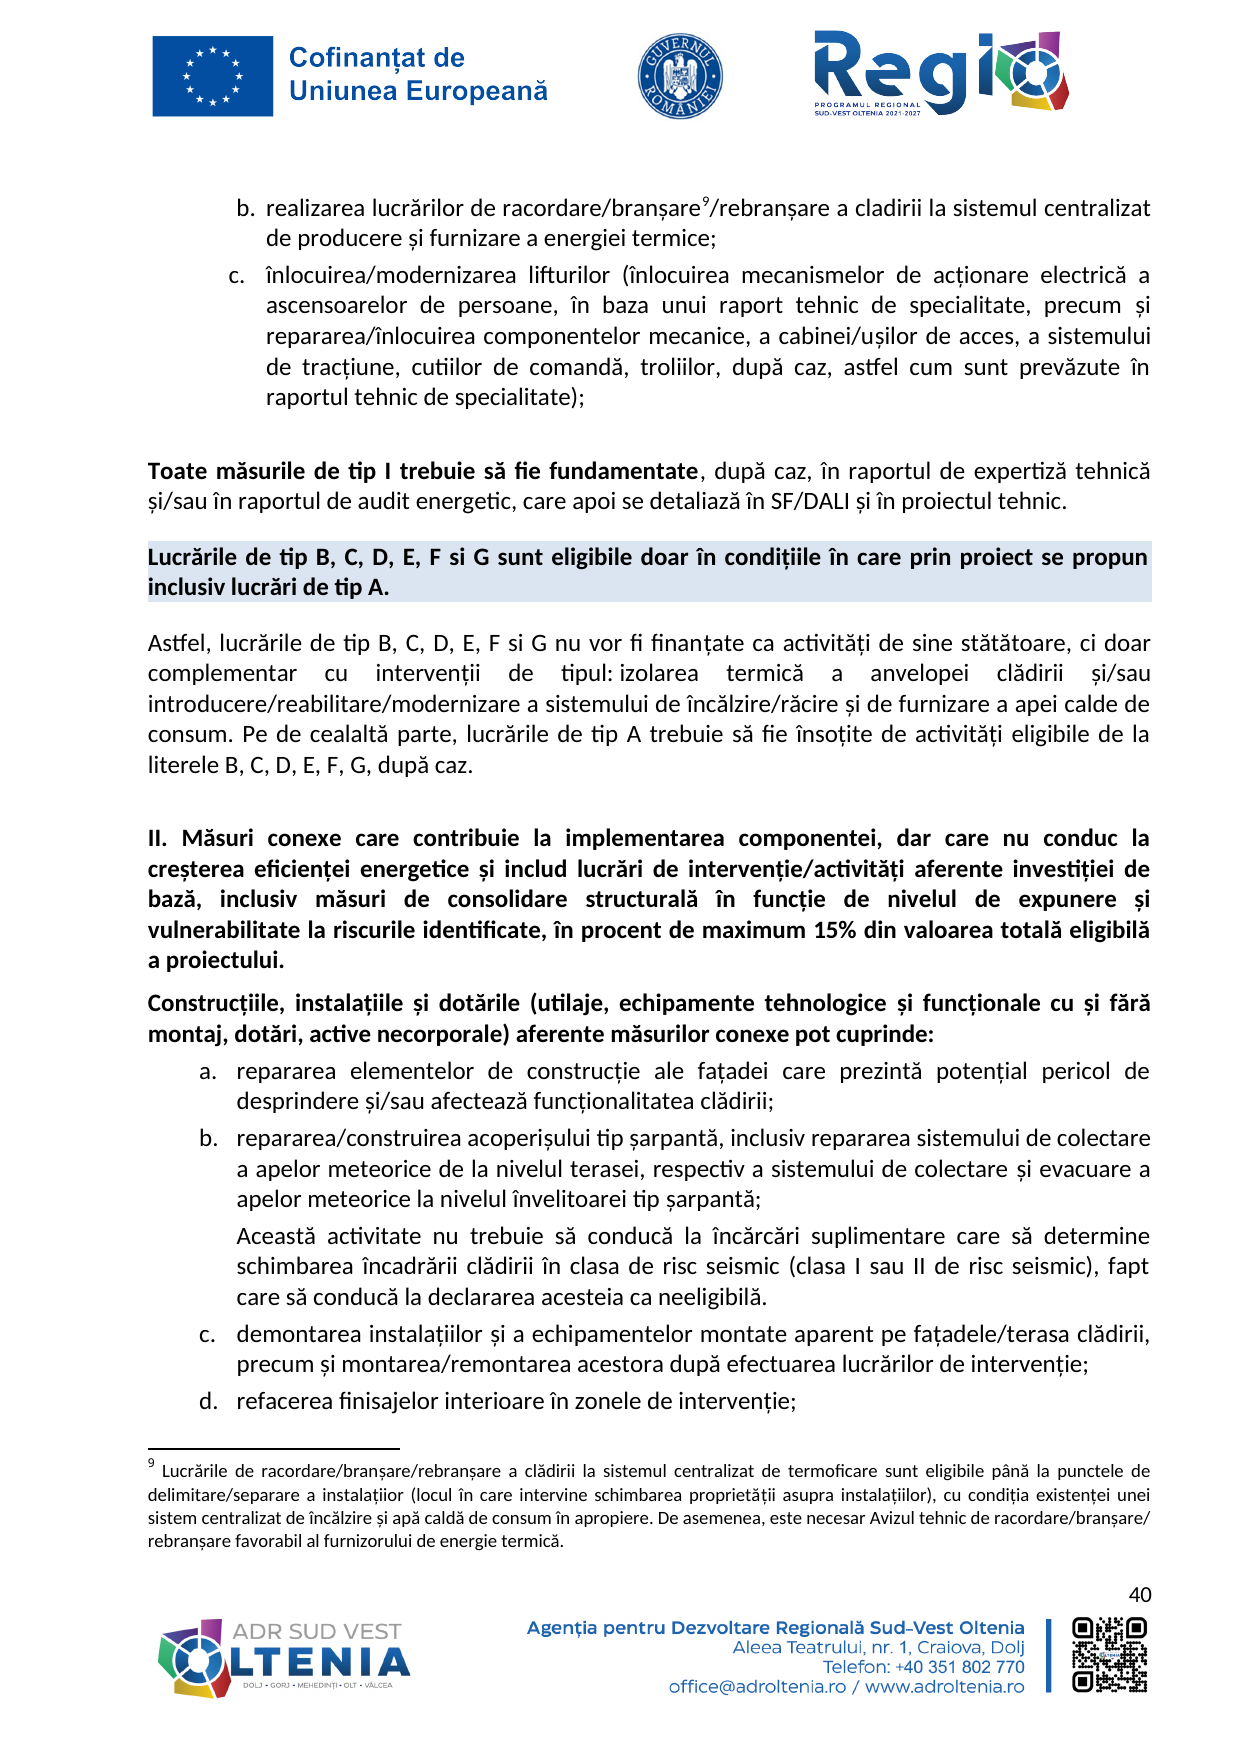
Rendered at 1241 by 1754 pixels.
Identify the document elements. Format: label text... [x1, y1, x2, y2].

text Lucrările de tip B, C, D, E, F si G sunt eligibile doar în condițiile în care prin proiect se propun inclusiv lucrări de tip A. [148, 541, 1152, 602]
text Toate măsurile de tip I trebuie să fie fundamentate, după caz, în raportul de expertiză tehnică şi/sau în raportul de audit energetic, care apoi se detaliază în SF/DALI și în proiectul tehnic. [148, 455, 1152, 516]
list realizarea lucrărilor de racordare/branșare/rebranşare a cladirii la sistemul centralizat de producere şi furnizare a energiei termice; [236, 192, 1152, 253]
list refacerea finisajelor interioare în zonele de intervenţie; [199, 1385, 1152, 1416]
picture [148, 1608, 1152, 1706]
text Astfel, lucrările de tip B, C, D, E, F si G nu vor fi finanțate ca activități de sine stătătoare, ci doar complementar cu intervenții de tipul: izolarea termică a anvelopei clădirii și/sau introducere/reabilitare/modernizare a sistemului de încălzire/răcire și de furnizare a apei calde de consum. Pe de cealaltă parte, lucrările de tip A trebuie să fie însoţite de activităţi eligibile de la literele B, C, D, E, F, G, după caz. [148, 627, 1152, 779]
list demontarea instalaţiilor şi a echipamentelor montate aparent pe faţadele/terasa clădirii, precum şi montarea/remontarea acestora după efectuarea lucrărilor de intervenţie; [199, 1318, 1152, 1379]
picture [633, 31, 728, 121]
picture [147, 31, 550, 120]
list înlocuirea/modernizarea lifturilor (înlocuirea mecanismelor de acţionare electrică a ascensoarelor de persoane, în baza unui raport tehnic de specialitate, precum şi repararea/înlocuirea componentelor mecanice, a cabinei/uşilor de acces, a sistemului de tracţiune, cutiilor de comandă, troliilor, după caz, astfel cum sunt prevăzute în raportul tehnic de specialitate); [228, 259, 1152, 412]
text Construcțiile, instalațiile și dotările (utilaje, echipamente tehnologice şi funcţionale cu și fără montaj, dotări, active necorporale) aferente măsurilor conexe pot cuprinde: [148, 988, 1152, 1049]
list repararea/construirea acoperişului tip şarpantă, inclusiv repararea sistemului de colectare a apelor meteorice de la nivelul terasei, respectiv a sistemului de colectare şi evacuare a apelor meteorice la nivelul învelitoarei tip şarpantă; [199, 1122, 1152, 1214]
text II. Măsuri conexe care contribuie la implementarea componentei, dar care nu conduc la creșterea eficienței energetice și includ lucrări de intervenție/activități aferente investiției de bază, inclusiv măsuri de consolidare structurală în funcție de nivelul de expunere și vulnerabilitate la riscurile identificate, în procent de maximum 15% din valoarea totală eligibilă a proiectului. [148, 822, 1152, 975]
text Această activitate nu trebuie să conducă la încărcări suplimentare care să determine schimbarea încadrării clădirii în clasa de risc seismic (clasa I sau II de risc seismic), fapt care să conducă la declararea acesteia ca neeligibilă. [236, 1220, 1152, 1312]
list repararea elementelor de construcţie ale faţadei care prezintă potenţial pericol de desprindere şi/sau afectează funcţionalitatea clădirii; [199, 1055, 1152, 1116]
picture [812, 29, 1071, 119]
